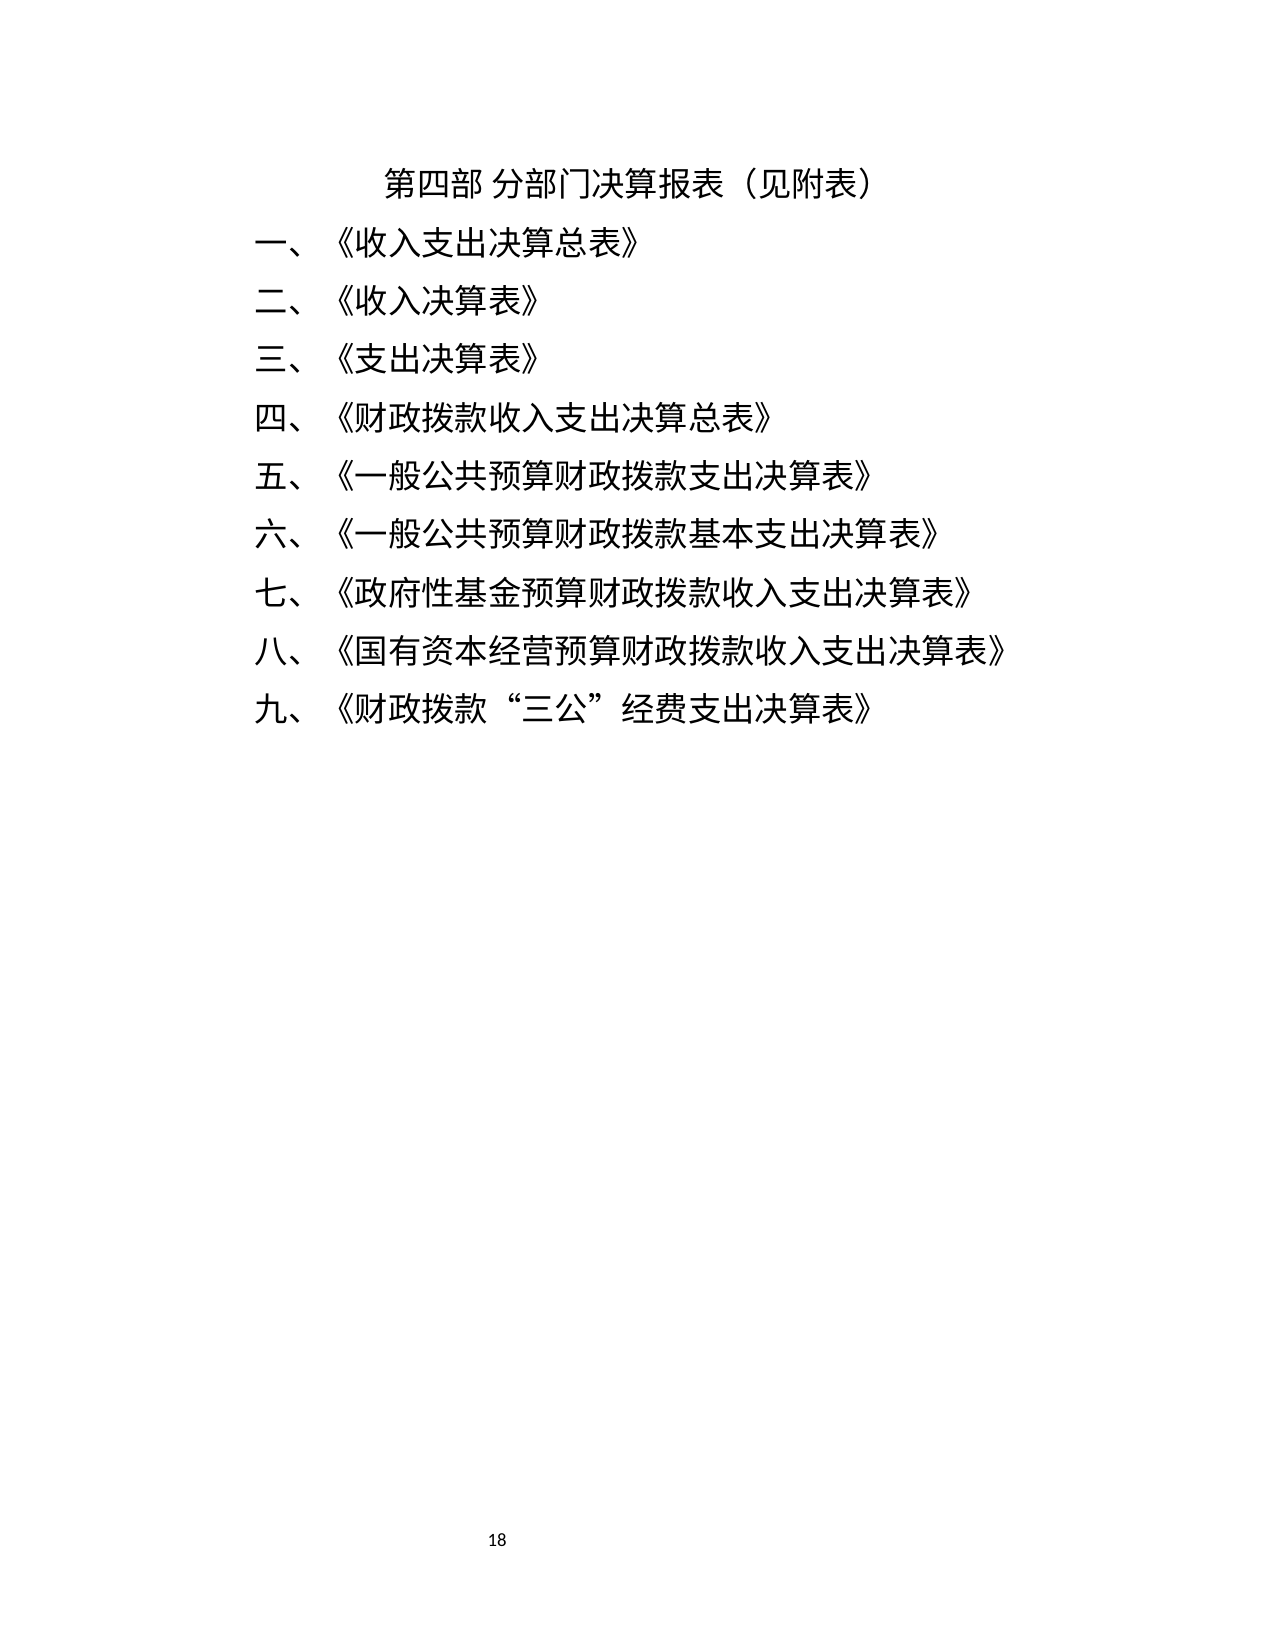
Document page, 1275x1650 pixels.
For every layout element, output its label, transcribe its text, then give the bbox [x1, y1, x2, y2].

text 二、《收入决算表》 [188, 267, 1087, 325]
text 七、《政府性基金预算财政拨款收入支出决算表》 [188, 558, 1087, 617]
text 八、《国有资本经营预算财政拨款收入支出决算表》 [188, 617, 1087, 675]
text 五、《一般公共预算财政拨款支出决算表》 [188, 442, 1087, 500]
text 四、《财政拨款收入支出决算总表》 [188, 383, 1087, 442]
text 一、《收入支出决算总表》 [188, 208, 1087, 267]
text 三、《支出决算表》 [188, 325, 1087, 383]
text 九、《财政拨款“三公”经费支出决算表》 [188, 675, 1087, 733]
text 六、《一般公共预算财政拨款基本支出决算表》 [188, 500, 1087, 558]
text 第四部 分部门决算报表（见附表） [188, 150, 1087, 208]
